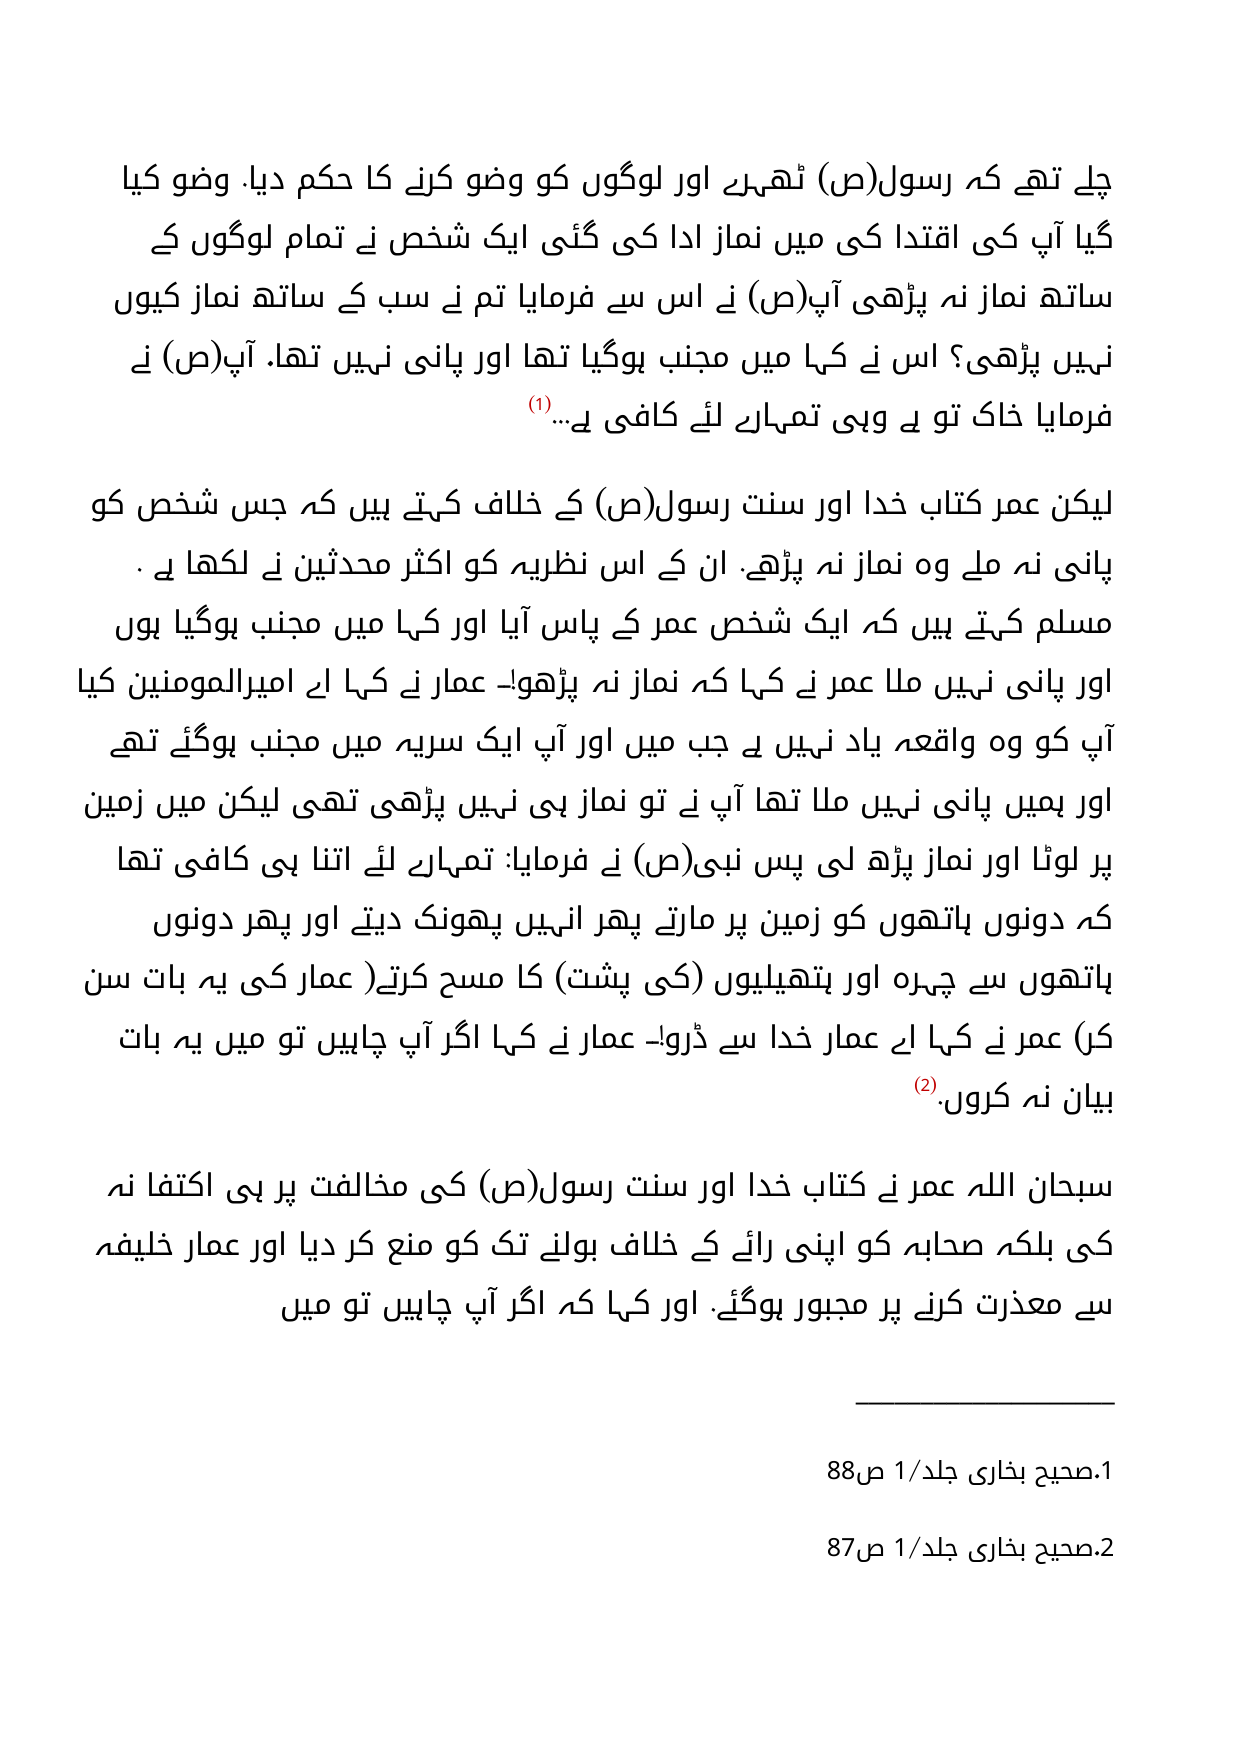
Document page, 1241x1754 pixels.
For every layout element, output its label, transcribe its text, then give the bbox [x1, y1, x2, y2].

text ____________________ [72, 1363, 1114, 1418]
text سبحان اللہ عمر نے کتاب خدا اور سنت رسول(ص) کی مخالفت پر ہی اکتفا نہ کی بلکہ صحابہ کو اپنی رائے کے خلاف بولنے تک کو منع کر دیا اور عمار خلیفہ سے معذرت کرنے پر مجبور ہوگئے. اور کہا کہ اگر آپ چاہیں تو میں [72, 1156, 1114, 1334]
text 2.صحیح بخاری جلد/1 ص87 [72, 1524, 1114, 1571]
text 1.صحیح بخاری جلد/1 ص88 [72, 1447, 1114, 1495]
text چلے تھے کہ رسول(ص) ٹھہرے اور لوگوں کو وضو کرنے کا حکم دیا. وضو کیا گیا آپ کی اقتدا کی میں نماز ادا کی گئی ایک شخص نے تمام لوگوں کے ساتھ نماز نہ پڑھی آپ(ص) نے اس سے فرمایا تم نے سب کے ساتھ نماز کیوں نہیں پڑھی؟ اس نے کہا میں مجنب ہوگیا تھا اور پانی نہیں تھا. آپ(ص) نے فرمایا خاک تو ہے وہی تمہارے لئے کافی ہے...(1) [72, 149, 1114, 446]
text لیکن عمر کتاب خدا اور سنت رسول(ص) کے خلاف کہتے ہیں کہ جس شخص کو پانی نہ ملے وہ نماز نہ پڑھے. ان کے اس نظریہ کو اکثر محدثین نے لکھا ہے . مسلم کہتے ہیں کہ ایک شخص عمر کے پاس آیا اور کہا میں مجنب ہوگیا ہوں اور پانی نہیں ملا عمر نے کہا کہ نماز نہ پڑھو! عمار نے کہا اے امیرالمومنین کیا آپ کو وہ واقعہ یاد نہیں ہے جب میں اور آپ ایک سریہ میں مجنب ہوگئے تھے اور ہمیں پانی نہیں ملا تھا آپ نے تو نماز ہی نہیں پڑھی تھی لیکن میں زمین پر لوٹا اور نماز پڑھ لی پس نبی(ص) نے فرمایا: تمہارے لئے اتنا ہی کافی تھا کہ دونوں ہاتھوں کو زمین پر مارتے پھر انہیں پھونک دیتے اور پھر دونوں ہاتھوں سے چہرہ اور ہتھیلیوں (کی پشت) کا مسح کرتے( عمار کی یہ بات سن کر) عمر نے کہا اے عمار خدا سے ڈرو! عمار نے کہا اگر آپ چاہیں تو میں یہ بات بیان نہ کروں.(2) [72, 475, 1114, 1127]
